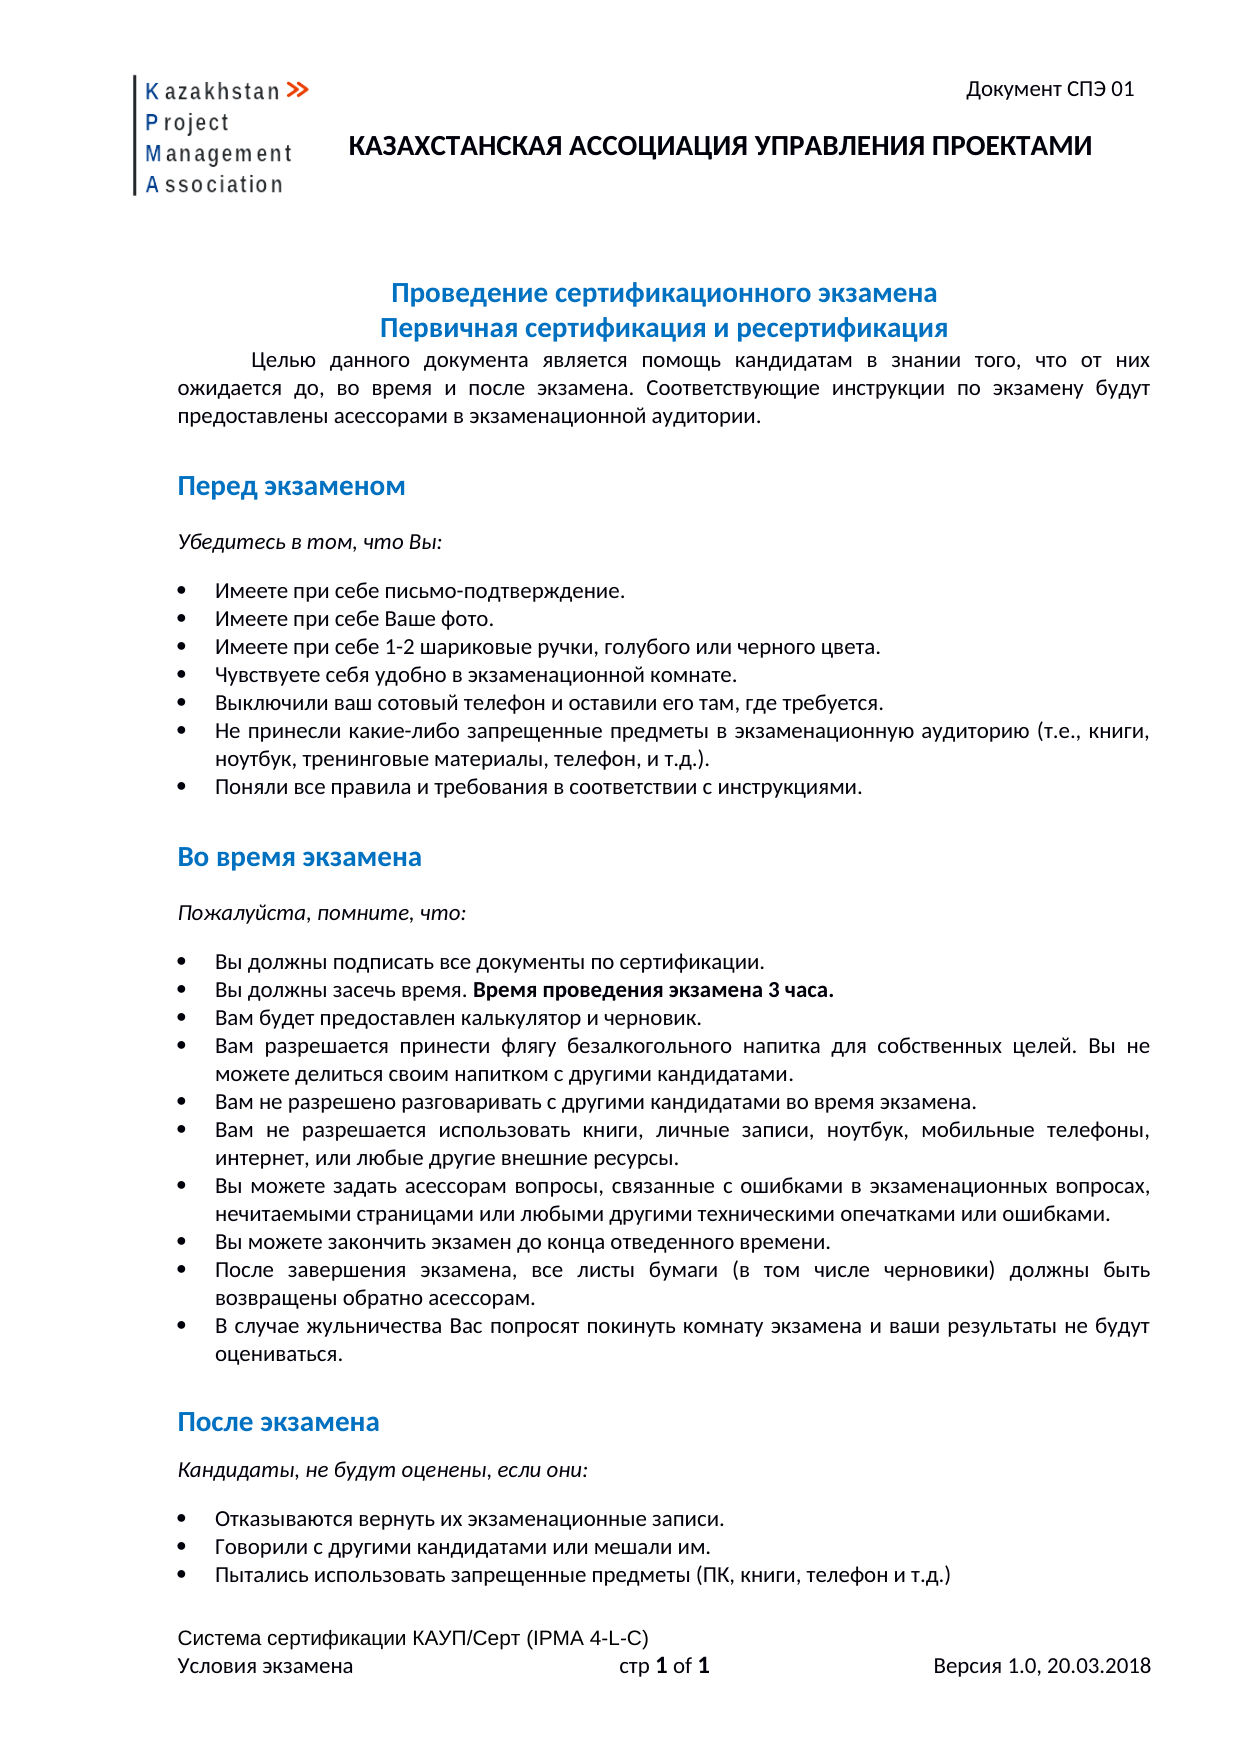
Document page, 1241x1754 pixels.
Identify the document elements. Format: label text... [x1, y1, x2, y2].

text Кандидаты, не будут оценены, если они: [177, 1456, 1152, 1483]
title Первичная сертификация и ресертификация [177, 309, 1152, 345]
list Не принесли какие-либо запрещенные предметы в экзаменационную аудиторию (т.е., книги, ноутбук, тренинговые материалы, телефон, и т.д.). [177, 716, 1152, 772]
list Вы должны подписать все документы по сертификации. [177, 947, 1152, 975]
list Вам разрешается принести флягу безалкогольного напитка для собственных целей. Вы не можете делиться своим напитком с другими кандидатами. [177, 1031, 1152, 1087]
list Пытались использовать запрещенные предметы (ПК, книги, телефон и т.д.) [177, 1560, 1152, 1588]
title Проведение сертификационного экзамена [177, 274, 1152, 309]
list Вы должны засечь время. Время проведения экзамена 3 часа. [177, 975, 1152, 1003]
list Имеете при себе письмо-подтверждение. [177, 576, 1152, 604]
list Имеете при себе Ваше фото. [177, 604, 1152, 632]
list Вы можете задать асессорам вопросы, связанные с ошибками в экзаменационных вопросах, нечитаемыми страницами или любыми другими техническими опечатками или ошибками. [177, 1171, 1152, 1227]
list Имеете при себе 1-2 шариковые ручки, голубого или черного цвета. [177, 632, 1152, 660]
text Перед экзаменом [177, 467, 1152, 502]
text После экзамена [177, 1403, 1152, 1439]
text Во время экзамена [177, 838, 1152, 873]
text Целью данного документа является помощь кандидатам в знании того, что от них ожидается до, во время и после экзамена. Соответствующие инструкции по экзамену будут предоставлены асессорами в экзаменационной аудитории. [177, 345, 1152, 429]
list Поняли все правила и требования в соответствии с инструкциями. [177, 772, 1152, 800]
list Вам не разрешается использовать книги, личные записи, ноутбук, мобильные телефоны, интернет, или любые другие внешние ресурсы. [177, 1115, 1152, 1171]
list Вам будет предоставлен калькулятор и черновик. [177, 1003, 1152, 1031]
list Чувствуете себя удобно в экзаменационной комнате. [177, 660, 1152, 688]
list Отказываются вернуть их экзаменационные записи. [177, 1504, 1152, 1532]
list Говорили с другими кандидатами или мешали им. [177, 1532, 1152, 1560]
text Убедитесь в том, что Вы: [177, 527, 1152, 555]
list Вы можете закончить экзамен до конца отведенного времени. [177, 1227, 1152, 1256]
list В случае жульничества Вас попросят покинуть комнату экзамена и ваши результаты не будут оцениваться. [177, 1312, 1152, 1368]
list После завершения экзамена, все листы бумаги (в том числе черновики) должны быть возвращены обратно асессорам. [177, 1256, 1152, 1312]
list Выключили ваш сотовый телефон и оставили его там, где требуется. [177, 688, 1152, 716]
list Вам не разрешено разговаривать с другими кандидатами во время экзамена. [177, 1087, 1152, 1115]
text Пожалуйста, помните, что: [177, 898, 1152, 926]
